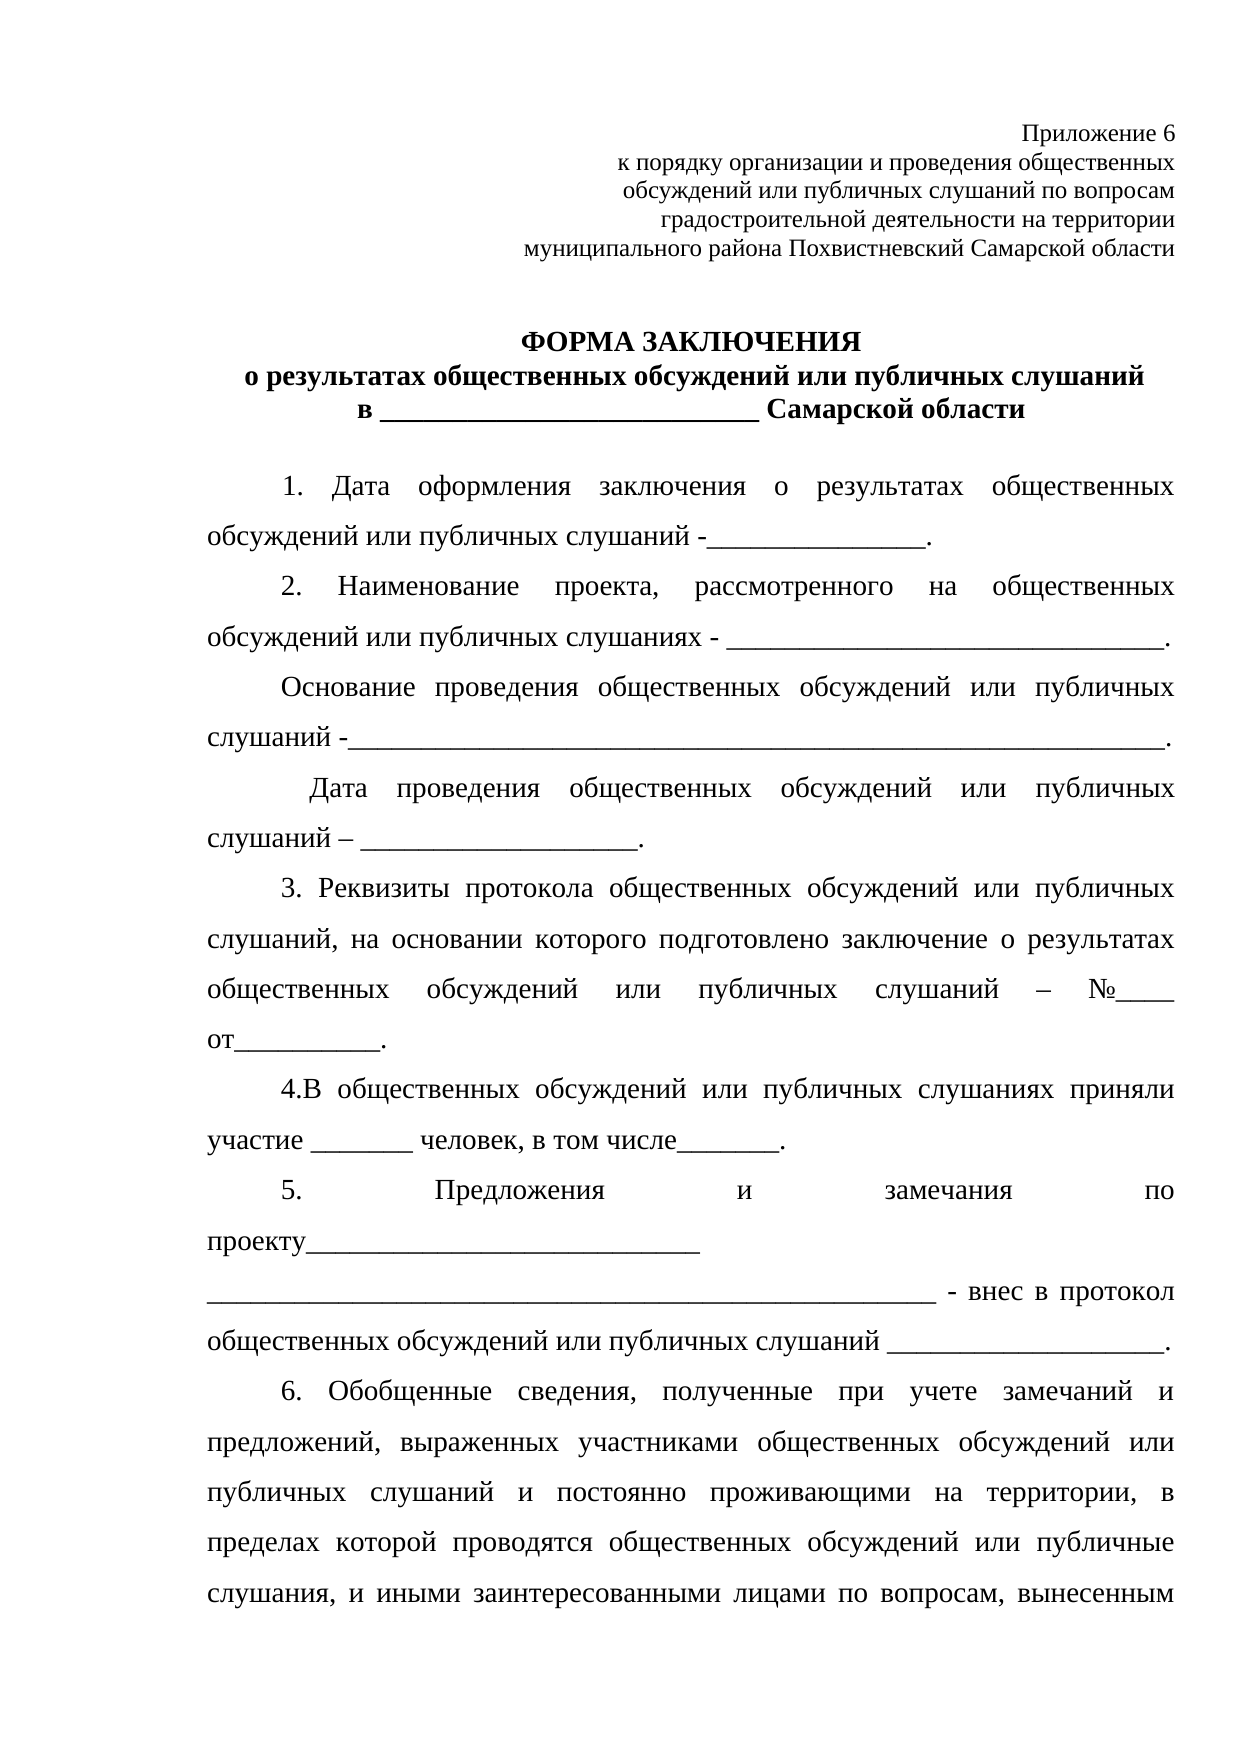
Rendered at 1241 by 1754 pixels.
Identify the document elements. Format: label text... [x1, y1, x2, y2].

text 3. Реквизиты протокола общественных обсуждений или публичных слушаний, на основании которого подготовлено заключение о результатах общественных обсуждений или публичных слушаний – №____ от__________. [207, 870, 1175, 1055]
text 1. Дата оформления заключения о результатах общественных обсуждений или публичных слушаний -_______________. [207, 468, 1175, 552]
subtitle о результатах общественных обсуждений или публичных слушаний [207, 358, 1175, 391]
text муниципального района Похвистневский Самарской области [207, 233, 1175, 262]
text Дата проведения общественных обсуждений или публичных слушаний – ___________________. [207, 770, 1175, 854]
text обсуждений или публичных слушаний по вопросам [207, 176, 1175, 204]
text в __________________________ Самарской области [207, 391, 1175, 425]
text ФОРМА ЗАКЛЮЧЕНИЯ [207, 324, 1175, 358]
text Приложение 6 [207, 118, 1175, 147]
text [207, 1373, 1175, 1608]
text 2. Наименование проекта, рассмотренного на общественных обсуждений или публичных слушаниях - ______________________________. [207, 568, 1175, 652]
text 4.В общественных обсуждений или публичных слушаниях приняли участие _______ человек, в том числе_______. [207, 1072, 1175, 1156]
text 5. Предложения и замечания по проекту___________________________ __________________________________________________ - внес в протокол общественных обсуждений или публичных слушаний ___________________. [207, 1172, 1175, 1357]
text Основание проведения общественных обсуждений или публичных слушаний -________________________________________________________. [207, 669, 1175, 753]
text к порядку организации и проведения общественных [207, 147, 1175, 176]
text градостроительной деятельности на территории [207, 204, 1175, 233]
